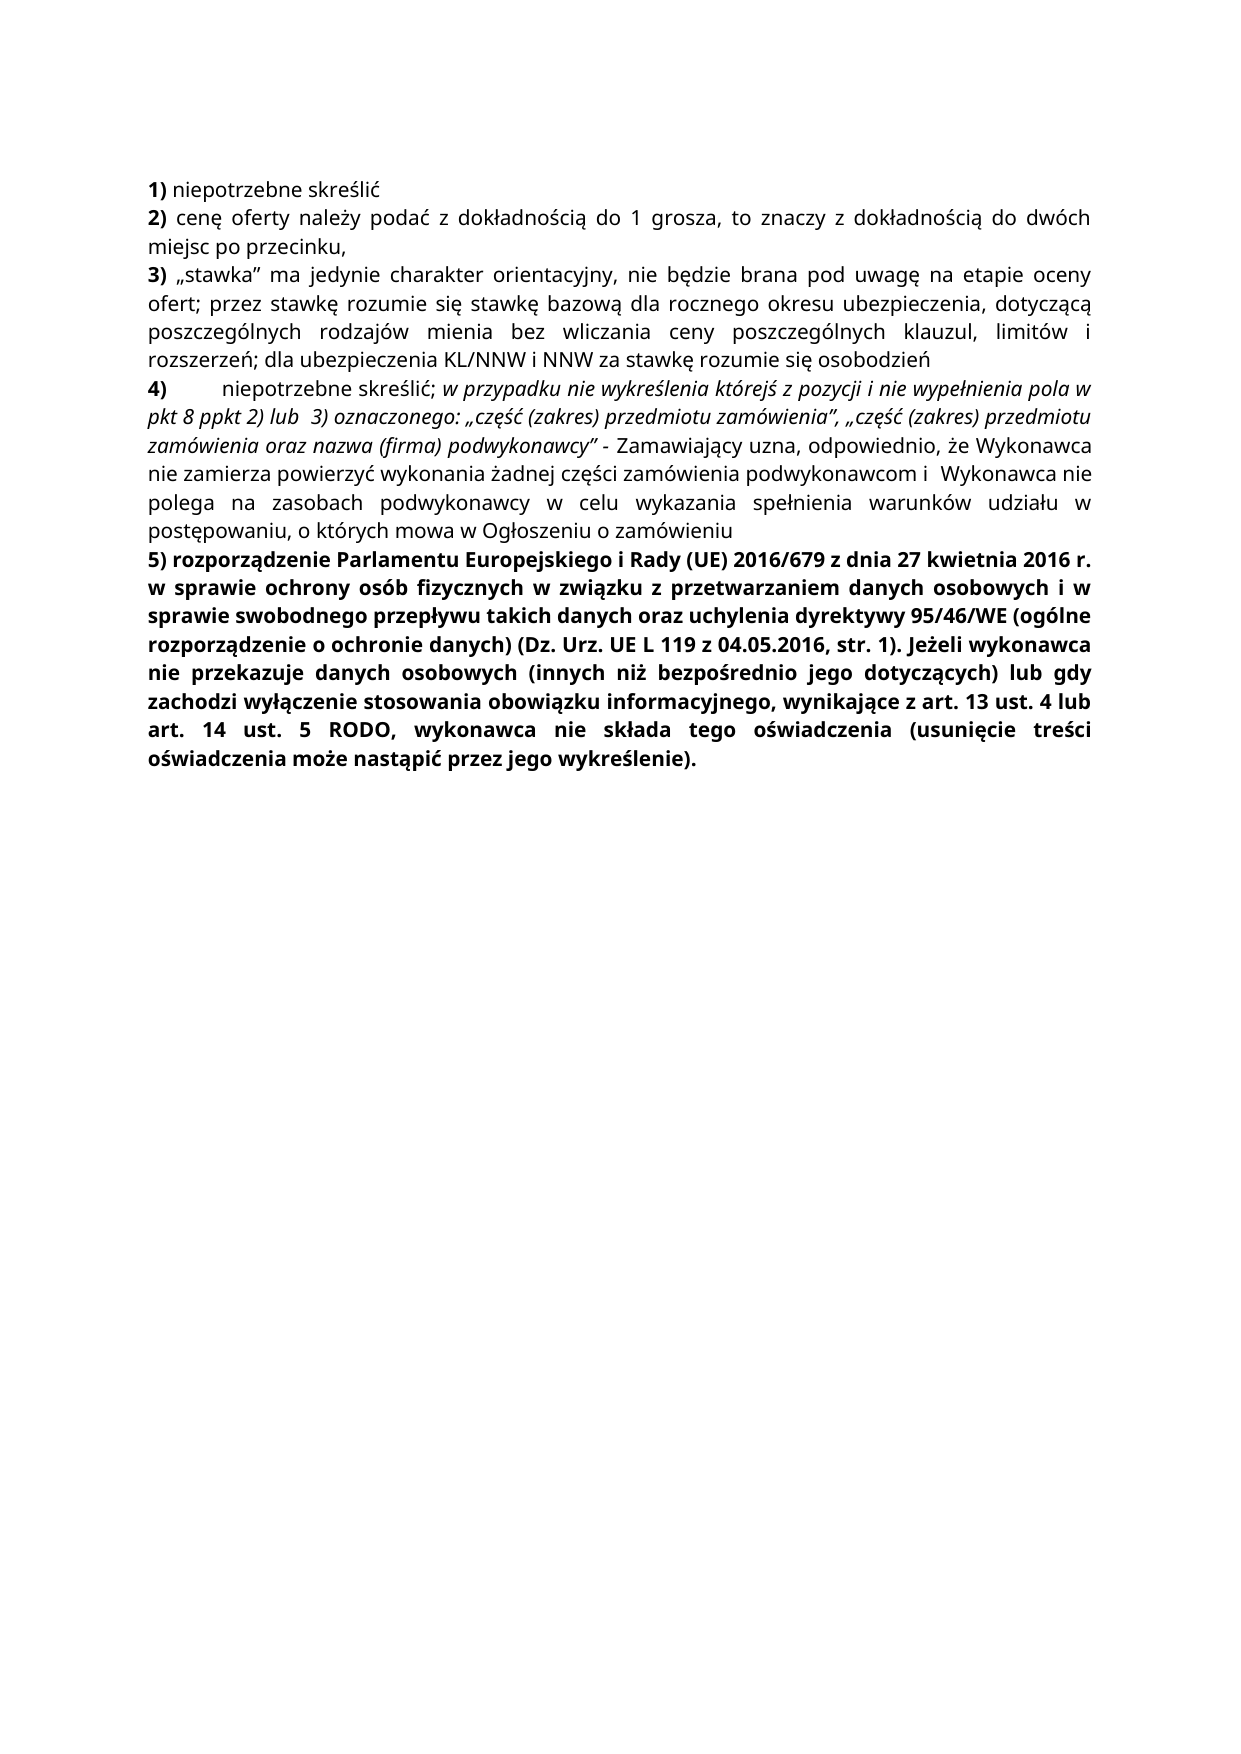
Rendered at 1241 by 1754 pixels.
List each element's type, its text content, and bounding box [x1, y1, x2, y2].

text 4) niepotrzebne skreślić; w przypadku nie wykreślenia którejś z pozycji i nie wypełnienia pola w pkt 8 ppkt 2) lub 3) oznaczonego: „część (zakres) przedmiotu zamówienia”, „część (zakres) przedmiotu zamówienia oraz nazwa (firma) podwykonawcy” - Zamawiający uzna, odpowiednio, że Wykonawca nie zamierza powierzyć wykonania żadnej części zamówienia podwykonawcom i Wykonawca nie polega na zasobach podwykonawcy w celu wykazania spełnienia warunków udziału w postępowaniu, o których mowa w Ogłoszeniu o zamówieniu [148, 374, 1092, 545]
text 5) rozporządzenie Parlamentu Europejskiego i Rady (UE) 2016/679 z dnia 27 kwietnia 2016 r. w sprawie ochrony osób fizycznych w związku z przetwarzaniem danych osobowych i w sprawie swobodnego przepływu takich danych oraz uchylenia dyrektywy 95/46/WE (ogólne rozporządzenie o ochronie danych) (Dz. Urz. UE L 119 z 04.05.2016, str. 1). Jeżeli wykonawca nie przekazuje danych osobowych (innych niż bezpośrednio jego dotyczących) lub gdy zachodzi wyłączenie stosowania obowiązku informacyjnego, wynikające z art. 13 ust. 4 lub art. 14 ust. 5 RODO, wykonawca nie składa tego oświadczenia (usunięcie treści oświadczenia może nastąpić przez jego wykreślenie). [148, 545, 1092, 772]
text 1) niepotrzebne skreślić [148, 175, 1092, 203]
text 3) „stawka” ma jedynie charakter orientacyjny, nie będzie brana pod uwagę na etapie oceny ofert; przez stawkę rozumie się stawkę bazową dla rocznego okresu ubezpieczenia, dotyczącą poszczególnych rodzajów mienia bez wliczania ceny poszczególnych klauzul, limitów i rozszerzeń; dla ubezpieczenia KL/NNW i NNW za stawkę rozumie się osobodzień [148, 260, 1092, 374]
text 2) cenę oferty należy podać z dokładnością do 1 grosza, to znaczy z dokładnością do dwóch miejsc po przecinku, [148, 203, 1092, 260]
